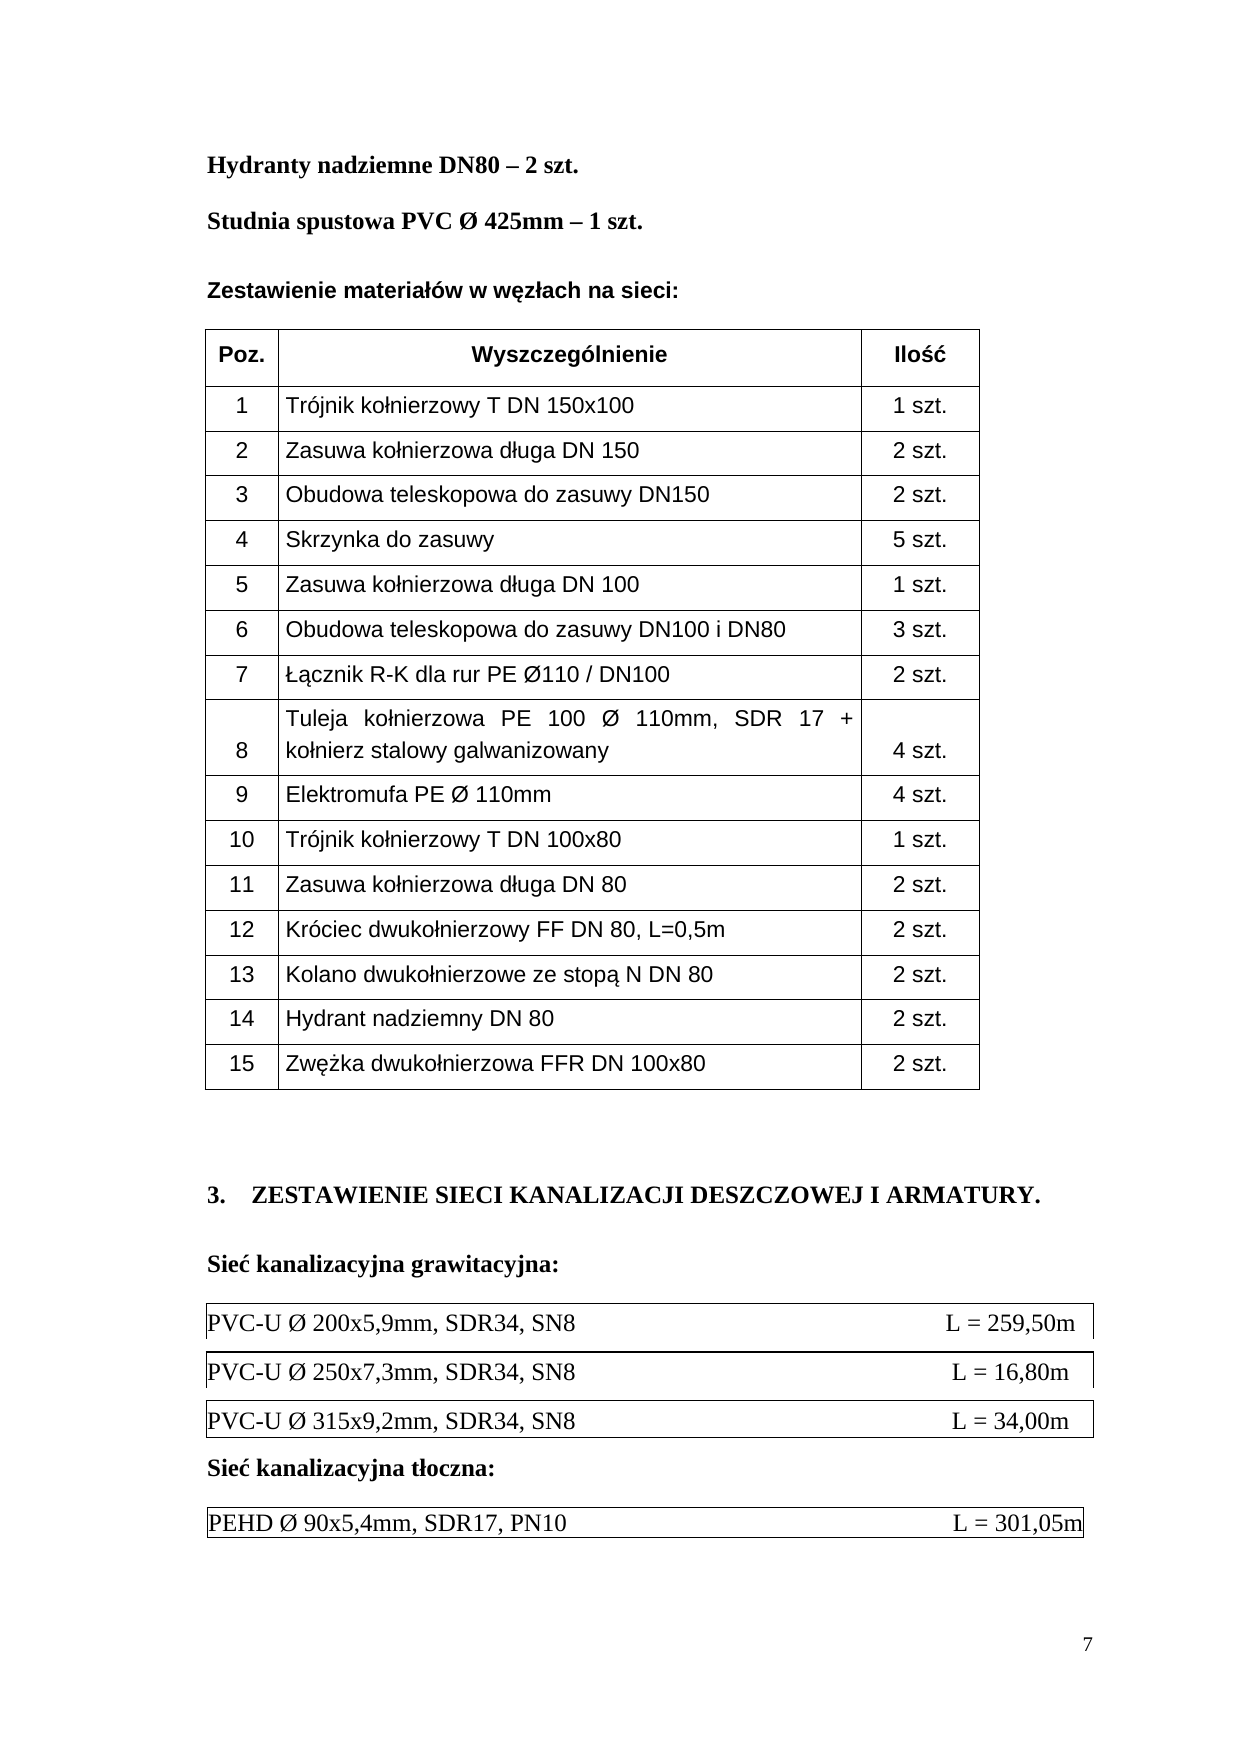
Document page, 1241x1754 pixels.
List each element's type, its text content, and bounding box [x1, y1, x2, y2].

table_cell 2 szt. [862, 866, 979, 910]
text Zestawienie materiałów w węzłach na sieci: [207, 273, 1093, 304]
table_cell Trójnik kołnierzowy T DN 150x100 [279, 387, 861, 431]
table_cell 8 [206, 700, 278, 775]
table_cell 7 [206, 656, 278, 699]
table_cell Elektromufa PE Ø 110mm [279, 776, 861, 820]
list PVC-U Ø 250x7,3mm, SDR34, SN8 L = 16,80m [207, 1353, 1093, 1388]
table_cell Zasuwa kołnierzowa długa DN 80 [279, 866, 861, 910]
table_cell 2 szt. [862, 476, 979, 520]
table_cell Zasuwa kołnierzowa długa DN 100 [279, 566, 861, 610]
table_cell 4 szt. [862, 776, 979, 820]
table_cell Obudowa teleskopowa do zasuwy DN100 i DN80 [279, 611, 861, 654]
table_cell Łącznik R-K dla rur PE Ø110 / DN100 [279, 656, 861, 699]
table_cell Trójnik kołnierzowy T DN 100x80 [279, 821, 861, 865]
table_cell Kolano dwukołnierzowe ze stopą N DN 80 [279, 956, 861, 999]
table_cell Tuleja kołnierzowa PE 100 Ø 110mm, SDR 17 + kołnierz stalowy galwanizowany [279, 700, 861, 775]
text Hydranty nadziemne DN80 – 2 szt. [207, 148, 1093, 179]
table_header Poz. [206, 330, 278, 386]
table_cell 2 szt. [862, 432, 979, 475]
table_cell 1 szt. [862, 387, 979, 431]
table_cell 2 szt. [862, 1045, 979, 1089]
table_cell 14 [206, 1000, 278, 1044]
list PVC-U Ø 200x5,9mm, SDR34, SN8 L = 259,50m [207, 1304, 1093, 1339]
table_cell 1 szt. [862, 566, 979, 610]
table_cell 4 szt. [862, 700, 979, 775]
list Sieć kanalizacyjna grawitacyjna: [207, 1246, 1093, 1277]
table_cell 5 [206, 566, 278, 610]
list Sieć kanalizacyjna tłoczna: [207, 1450, 1093, 1482]
table_cell 1 szt. [862, 821, 979, 865]
table_cell 6 [206, 611, 278, 654]
table_cell Obudowa teleskopowa do zasuwy DN150 [279, 476, 861, 520]
table_cell 2 szt. [862, 911, 979, 954]
table_cell 15 [206, 1045, 278, 1089]
table_cell 3 [206, 476, 278, 520]
table_cell 2 [206, 432, 278, 475]
table_cell 4 [206, 521, 278, 565]
table_cell 2 szt. [862, 1000, 979, 1044]
table_cell 2 szt. [862, 956, 979, 999]
table_header Wyszczególnienie [279, 330, 861, 386]
list ZESTAWIENIE SIECI KANALIZACJI DESZCZOWEJ I ARMATURY. [207, 1177, 1093, 1209]
table_header Ilość [862, 330, 979, 386]
table_cell 9 [206, 776, 278, 820]
table_cell 10 [206, 821, 278, 865]
table_cell Króciec dwukołnierzowy FF DN 80, L=0,5m [279, 911, 861, 954]
table_cell Zasuwa kołnierzowa długa DN 150 [279, 432, 861, 475]
table_cell 1 [206, 387, 278, 431]
table_cell 13 [206, 956, 278, 999]
list PVC-U Ø 315x9,2mm, SDR34, SN8 L = 34,00m [207, 1401, 1093, 1437]
table_cell Skrzynka do zasuwy [279, 521, 861, 565]
text Studnia spustowa PVC Ø 425mm – 1 szt. [207, 204, 1093, 235]
table_cell Zwężka dwukołnierzowa FFR DN 100x80 [279, 1045, 861, 1089]
table_cell 3 szt. [862, 611, 979, 654]
table_cell Hydrant nadziemny DN 80 [279, 1000, 861, 1044]
table_cell 2 szt. [862, 656, 979, 699]
list PEHD Ø 90x5,4mm, SDR17, PN10 L = 301,05m [208, 1508, 1083, 1537]
table_cell 12 [206, 911, 278, 954]
table_cell 5 szt. [862, 521, 979, 565]
table_cell 11 [206, 866, 278, 910]
